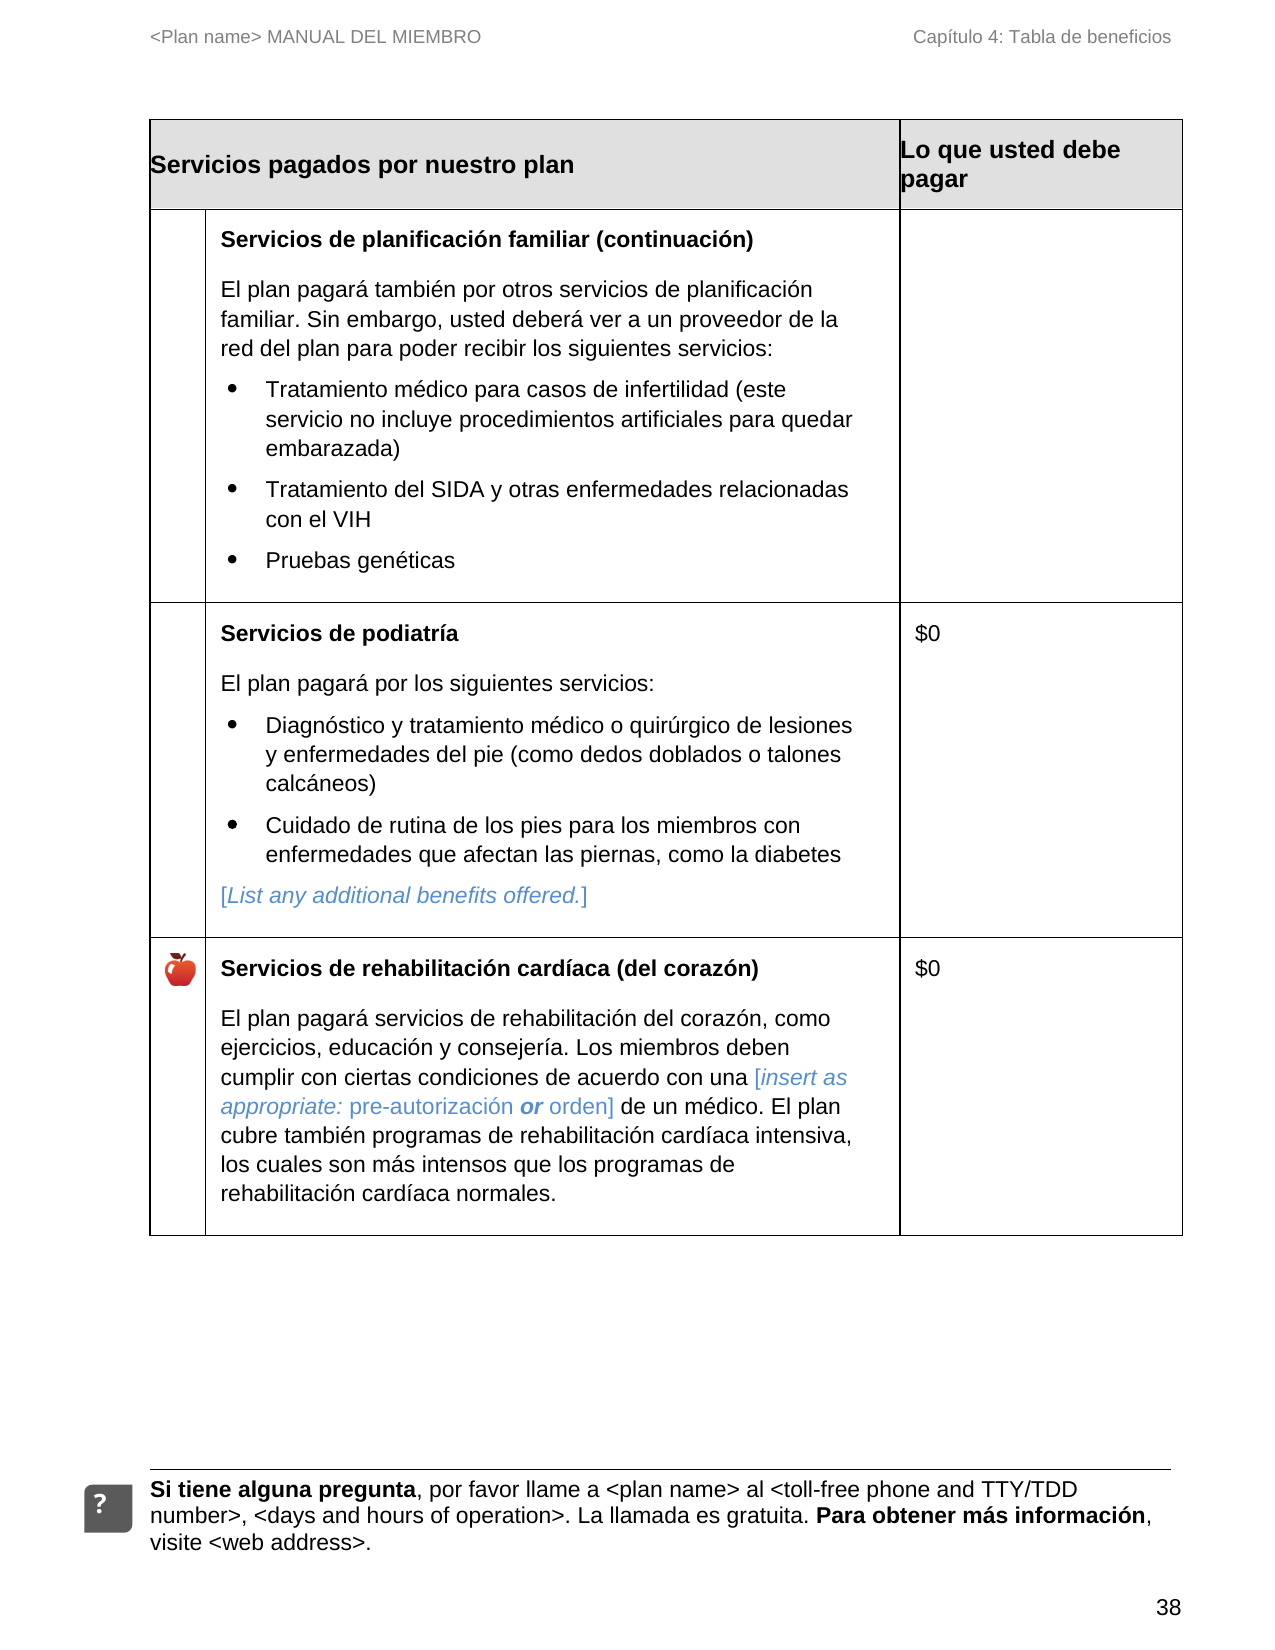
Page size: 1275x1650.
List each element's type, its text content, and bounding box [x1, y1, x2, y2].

table_cell [151, 603, 205, 937]
table_cell Servicios de rehabilitación cardíaca (del corazón) El plan pagará servicios de rehabilitación del corazón, como ejercicios, educación y consejería. Los miembros deben cumplir con ciertas condiciones de acuerdo con una [insert as appropriate: pre-autorización or orden] de un médico. El plan cubre también programas de rehabilitación cardíaca intensiva, los cuales son más intensos que los programas de rehabilitación cardíaca normales. [206, 938, 899, 1235]
table_header Lo que usted debe pagar [901, 120, 1182, 208]
table_cell $0 [901, 603, 1182, 937]
picture [165, 953, 196, 986]
table_cell Servicios de podiatría El plan pagará por los siguientes servicios: Diagnóstico y tratamiento médico o quirúrgico de lesiones y enfermedades del pie (como dedos doblados o talones calcáneos) Cuidado de rutina de los pies para los miembros con enfermedades que afectan las piernas, como la diabetes [List any additional benefits offered.] [206, 603, 899, 937]
table_cell Servicios de planificación familiar (continuación) El plan pagará también por otros servicios de planificación familiar. Sin embargo, usted deberá ver a un proveedor de la red del plan para poder recibir los siguientes servicios: Tratamiento médico para casos de infertilidad (este servicio no incluye procedimientos artificiales para quedar embarazada) Tratamiento del SIDA y otras enfermedades relacionadas con el VIH Pruebas genéticas [206, 210, 899, 602]
table_cell [901, 210, 1182, 602]
table_header Servicios pagados por nuestro plan [151, 120, 899, 208]
table_cell $0 [901, 938, 1182, 1235]
table_cell [151, 210, 205, 602]
table_cell [151, 938, 205, 1235]
